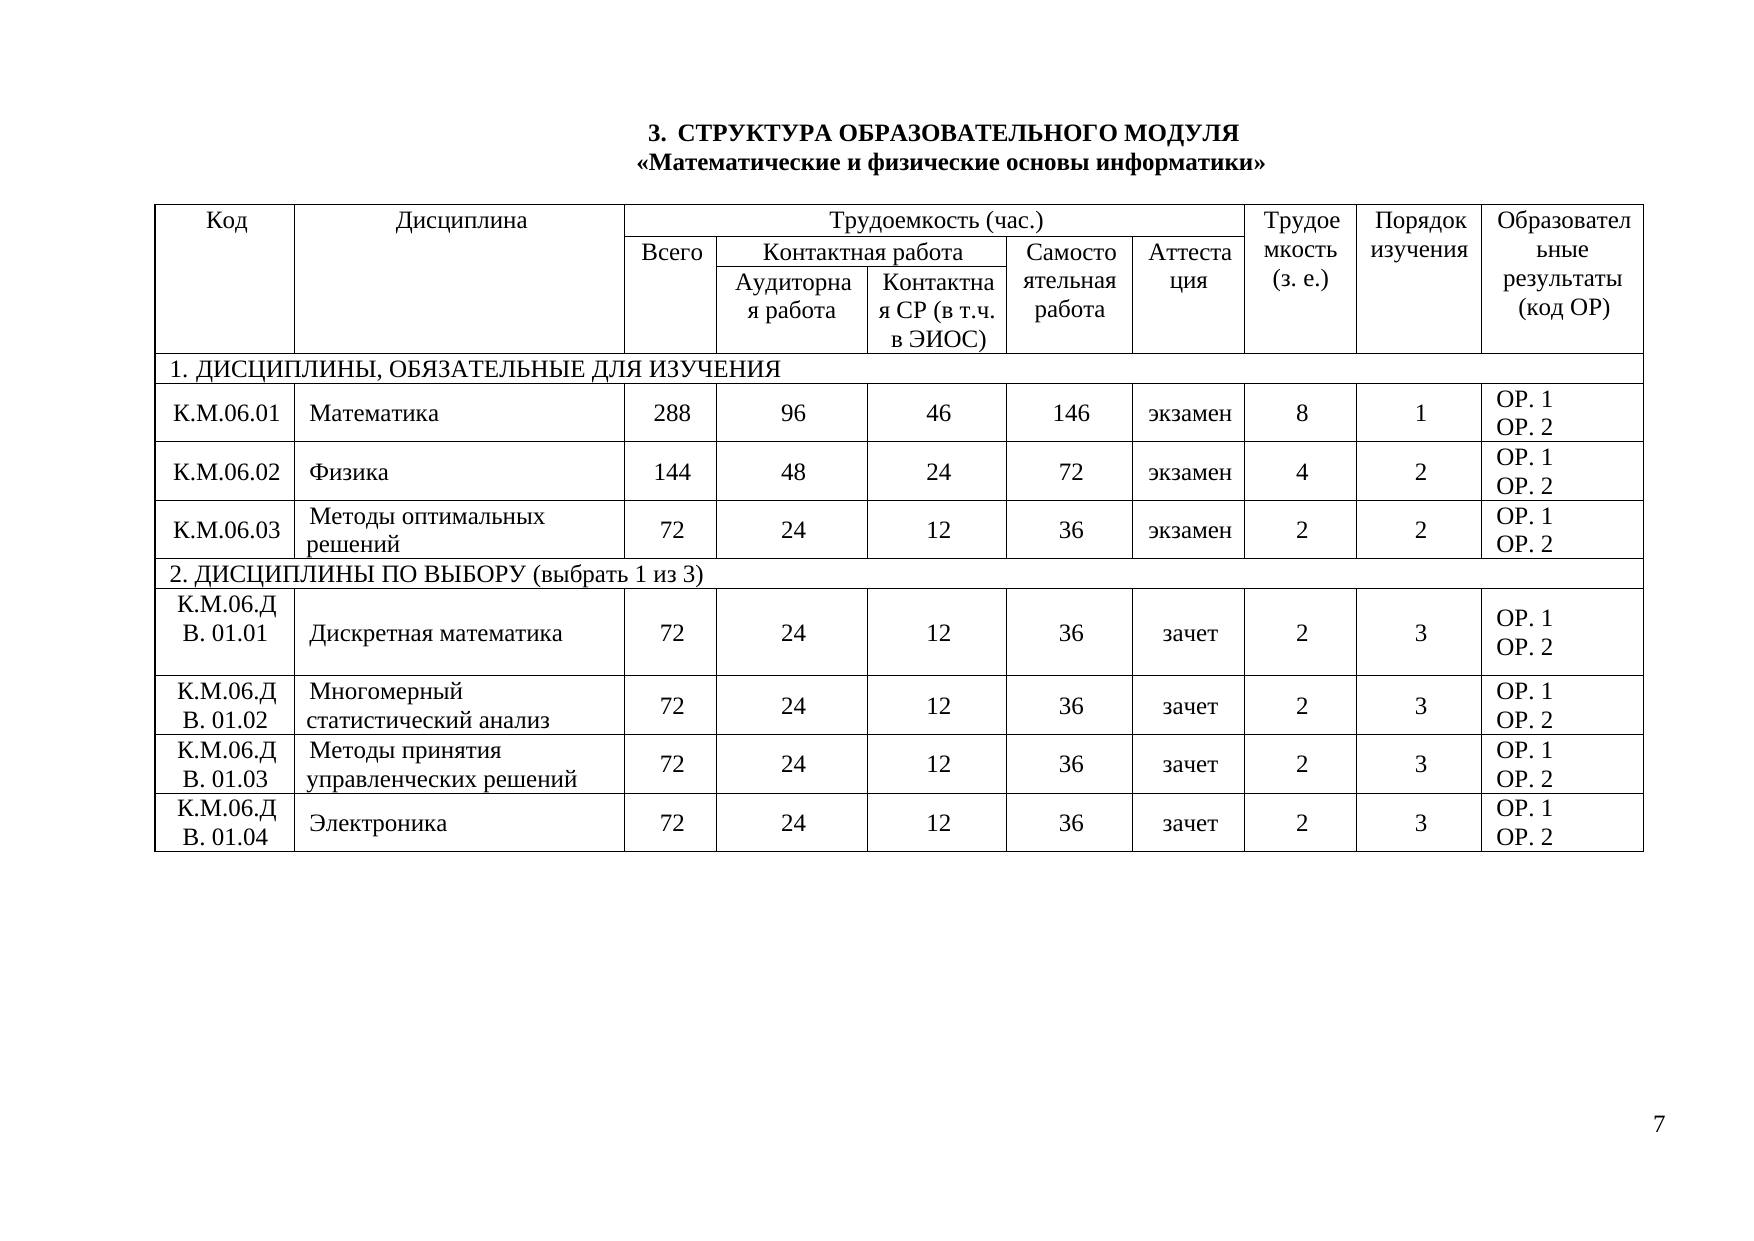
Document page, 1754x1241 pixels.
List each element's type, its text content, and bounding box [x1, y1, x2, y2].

table_cell 72 [1007, 442, 1132, 500]
table_cell зачет [1133, 735, 1244, 792]
table_cell 96 [717, 384, 867, 441]
table_cell экзамен [1133, 442, 1244, 500]
table_cell 12 [868, 501, 1006, 558]
text «Математические и физические основы информатики» [177, 147, 1666, 176]
table_cell К.М.06.ДВ. 01.01 [156, 589, 294, 675]
table_cell 2 [1245, 589, 1356, 675]
subtitle СТРУКТУРА ОБРАЗОВАТЕЛЬНОГО МОДУЛЯ [177, 118, 1666, 147]
table_cell Дисциплины, обязательные для изучения [156, 354, 1643, 383]
table_cell 2 [1245, 676, 1356, 734]
table_cell К.М.06.ДВ. 01.03 [156, 735, 294, 792]
table_cell экзамен [1133, 501, 1244, 558]
table_cell 8 [1245, 384, 1356, 441]
table_cell ОР. 1 ОР. 2 [1482, 501, 1643, 558]
table_cell 72 [625, 735, 716, 792]
table_cell 72 [625, 676, 716, 734]
table_cell 2 [1245, 501, 1356, 558]
table_cell 12 [868, 676, 1006, 734]
table_cell 24 [717, 735, 867, 792]
table_cell 46 [868, 384, 1006, 441]
table_cell ОР. 1 ОР. 2 [1482, 794, 1643, 851]
table_cell 2 [1245, 735, 1356, 792]
table_cell Дискретная математика [295, 589, 624, 675]
table_cell 4 [1245, 442, 1356, 500]
table_cell экзамен [1133, 384, 1244, 441]
table_cell 72 [625, 501, 716, 558]
table_cell 12 [868, 589, 1006, 675]
table_header Порядок изучения [1357, 205, 1481, 353]
table_cell 144 [625, 442, 716, 500]
table_cell 48 [717, 442, 867, 500]
table_cell 12 [868, 735, 1006, 792]
table_cell 12 [868, 794, 1006, 851]
table_cell 36 [1007, 501, 1132, 558]
table_cell 24 [868, 442, 1006, 500]
table_header Образовательные результаты (код ОР) [1482, 205, 1643, 353]
table_cell 24 [717, 589, 867, 675]
table_cell 24 [717, 794, 867, 851]
table_cell ОР. 1 ОР. 2 [1482, 589, 1643, 675]
table_cell 146 [1007, 384, 1132, 441]
table_cell К.М.06.ДВ. 01.02 [156, 676, 294, 734]
table_cell 1 [1357, 384, 1481, 441]
table_cell 2 [1357, 501, 1481, 558]
table_cell Контактная СР (в т.ч. в ЭИОС) [868, 267, 1006, 353]
table_cell Самостоятельная работа [1007, 237, 1132, 353]
table_cell 72 [625, 794, 716, 851]
table_cell Физика [295, 442, 624, 500]
table_cell 3 [1357, 735, 1481, 792]
table_header Дисциплина [295, 205, 624, 353]
table_cell Всего [625, 237, 716, 353]
table_cell К.М.06.01 [156, 384, 294, 441]
table_cell ОР. 1 ОР. 2 [1482, 676, 1643, 734]
table_cell ОР. 1 ОР. 2 [1482, 442, 1643, 500]
table_cell ОР. 1 ОР. 2 [1482, 735, 1643, 792]
table_cell К.М.06.03 [156, 501, 294, 558]
table_cell Аттестация [1133, 237, 1244, 353]
table_cell 288 [625, 384, 716, 441]
table_cell Математика [295, 384, 624, 441]
table_cell Контактная работа [717, 237, 1006, 266]
table_cell 2 [1245, 794, 1356, 851]
table_cell 36 [1007, 676, 1132, 734]
table_cell 36 [1007, 735, 1132, 792]
table_cell 2 [1357, 442, 1481, 500]
table_cell 36 [1007, 589, 1132, 675]
table_header Трудоемкость (час.) [625, 205, 1244, 236]
table_cell ОР. 1 ОР. 2 [1482, 384, 1643, 441]
table_cell Аудиторная работа [717, 267, 867, 353]
table_cell Методы принятия управленческих решений [295, 735, 624, 792]
table_cell 72 [625, 589, 716, 675]
table_cell К.М.06.ДВ. 01.04 [156, 794, 294, 851]
table_cell Электроника [295, 794, 624, 851]
table_cell зачет [1133, 589, 1244, 675]
table_cell зачет [1133, 676, 1244, 734]
table_cell 3 [1357, 794, 1481, 851]
table_cell 3 [1357, 589, 1481, 675]
table_header Трудоемкость (з. е.) [1245, 205, 1356, 353]
table_cell 3 [1357, 676, 1481, 734]
table_cell 24 [717, 501, 867, 558]
table_header Код [156, 205, 294, 353]
table_cell зачет [1133, 794, 1244, 851]
table_cell Многомерный статистический анализ [295, 676, 624, 734]
table_cell 36 [1007, 794, 1132, 851]
table_cell К.М.06.02 [156, 442, 294, 500]
table_cell Методы оптимальных решений [295, 501, 624, 558]
table_cell 24 [717, 676, 867, 734]
table_cell 2. Дисциплины ПО ВЫБОРУ (выбрать 1 из 3) [156, 559, 1643, 588]
